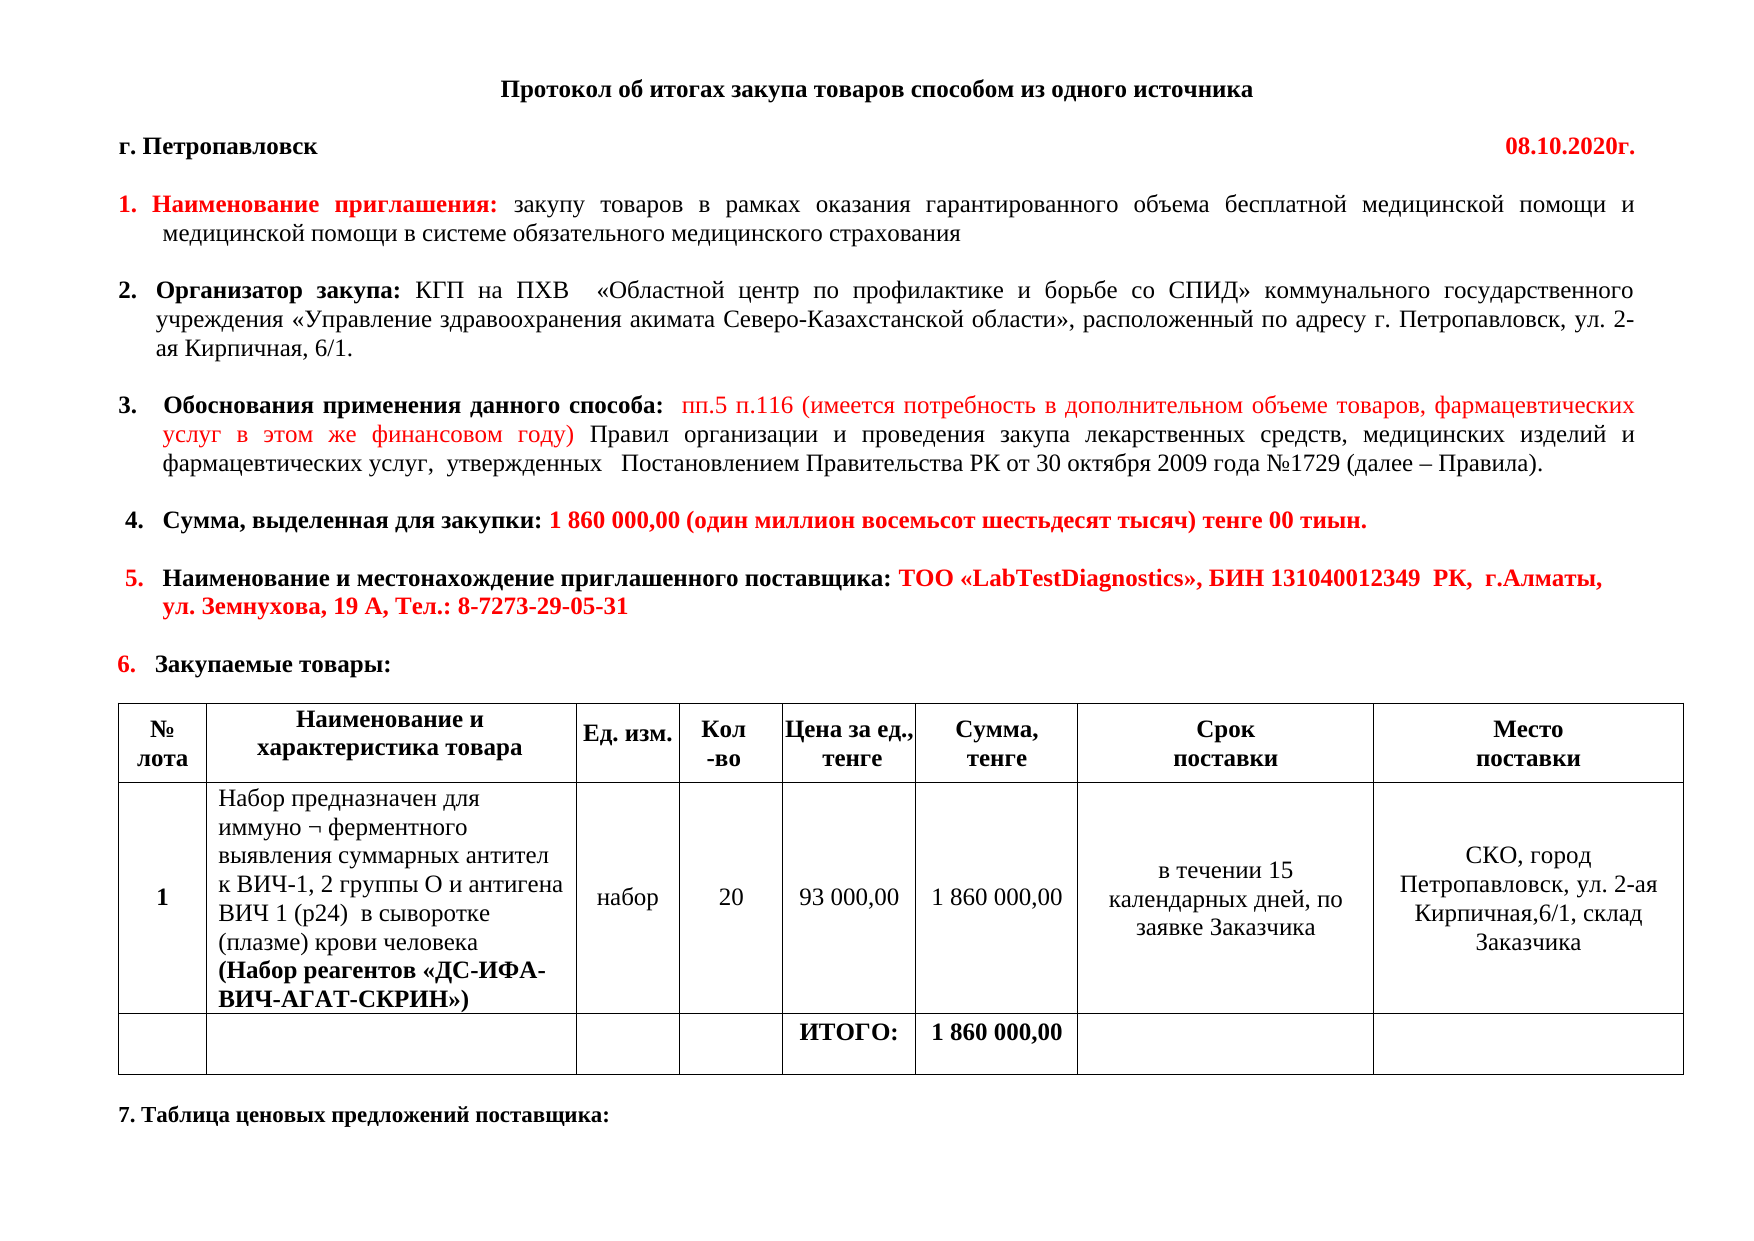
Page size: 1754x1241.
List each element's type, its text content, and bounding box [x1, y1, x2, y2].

table_cell [577, 1014, 679, 1074]
table_header Кол -во [680, 704, 782, 782]
table_header Ед. изм. [577, 704, 679, 782]
table_cell [207, 1014, 576, 1074]
table_cell набор [577, 783, 679, 1013]
table_cell [1374, 1014, 1683, 1074]
text г. Петропавловск 08.10.2020г. [118, 131, 1636, 160]
list Закупаемые товары: [117, 649, 1636, 678]
table_cell в течении 15 календарных дней, по заявке Заказчика [1078, 783, 1373, 1013]
table_header Сумма, тенге [916, 704, 1077, 782]
table_header Срок поставки [1078, 704, 1373, 782]
table_cell [680, 1014, 782, 1074]
list Организатор закупа: КГП на ПХВ «Областной центр по профилактике и борьбе со СПИД» коммунального государственного учреждения «Управление здравоохранения акимата Северо-Казахстанской области», расположенный по адресу г. Петропавловск, ул. 2-ая Кирпичная, 6/1. [118, 275, 1636, 361]
text 7. Таблица ценовых предложений поставщика: [118, 1101, 1636, 1128]
text 3. Обоснования применения данного способа: пп.5 п.116 (имеется потребность в дополнительном объеме товаров, фармацевтических услуг в этом же финансовом году) Правил организации и проведения закупа лекарственных средств, медицинских изделий и фармацевтических услуг, утвержденных Постановлением Правительства РК от 30 октября 2009 года №1729 (далее – Правила). [118, 390, 1636, 476]
table_header Цена за ед., тенге [783, 704, 915, 782]
text 1. Наименование приглашения: закупу товаров в рамках оказания гарантированного объема бесплатной медицинской помощи и медицинской помощи в системе обязательного медицинского страхования [118, 189, 1636, 246]
table_cell [1078, 1014, 1373, 1074]
table_header № лота [119, 704, 206, 782]
table_cell 1 860 000,00 [916, 783, 1077, 1013]
text Протокол об итогах закупа товаров способом из одного источника [118, 74, 1636, 103]
table_header Наименование и характеристика товара [207, 704, 576, 782]
list Наименование и местонахождение приглашенного поставщика: ТОО «LabTestDiagnostics», БИН 131040012349 РК, г.Алматы, ул. Земнухова, 19 А, Тел.: 8-7273-29-05-31 [125, 563, 1636, 620]
table_header Место поставки [1374, 704, 1683, 782]
list Сумма, выделенная для закупки: 1 860 000,00 (один миллион восемьсот шестьдесят тысяч) тенге 00 тиын. [125, 505, 1636, 534]
table_cell 20 [680, 783, 782, 1013]
table_cell ИТОГО: [783, 1014, 915, 1074]
table_cell 1 860 000,00 [916, 1014, 1077, 1074]
table_cell 1 [119, 783, 206, 1013]
table_cell [119, 1014, 206, 1074]
table_cell 93 000,00 [783, 783, 915, 1013]
table_cell Набор предназначен для иммуно ¬ ферментного выявления суммарных антител к ВИЧ-1, 2 группы О и антигена ВИЧ 1 (р24) в сыворотке (плазме) крови человека (Набор реагентов «ДС-ИФА-ВИЧ-АГАТ-СКРИН») [207, 783, 576, 1013]
table_cell СКО, город Петропавловск, ул. 2-ая Кирпичная,6/1, склад Заказчика [1374, 783, 1683, 1013]
